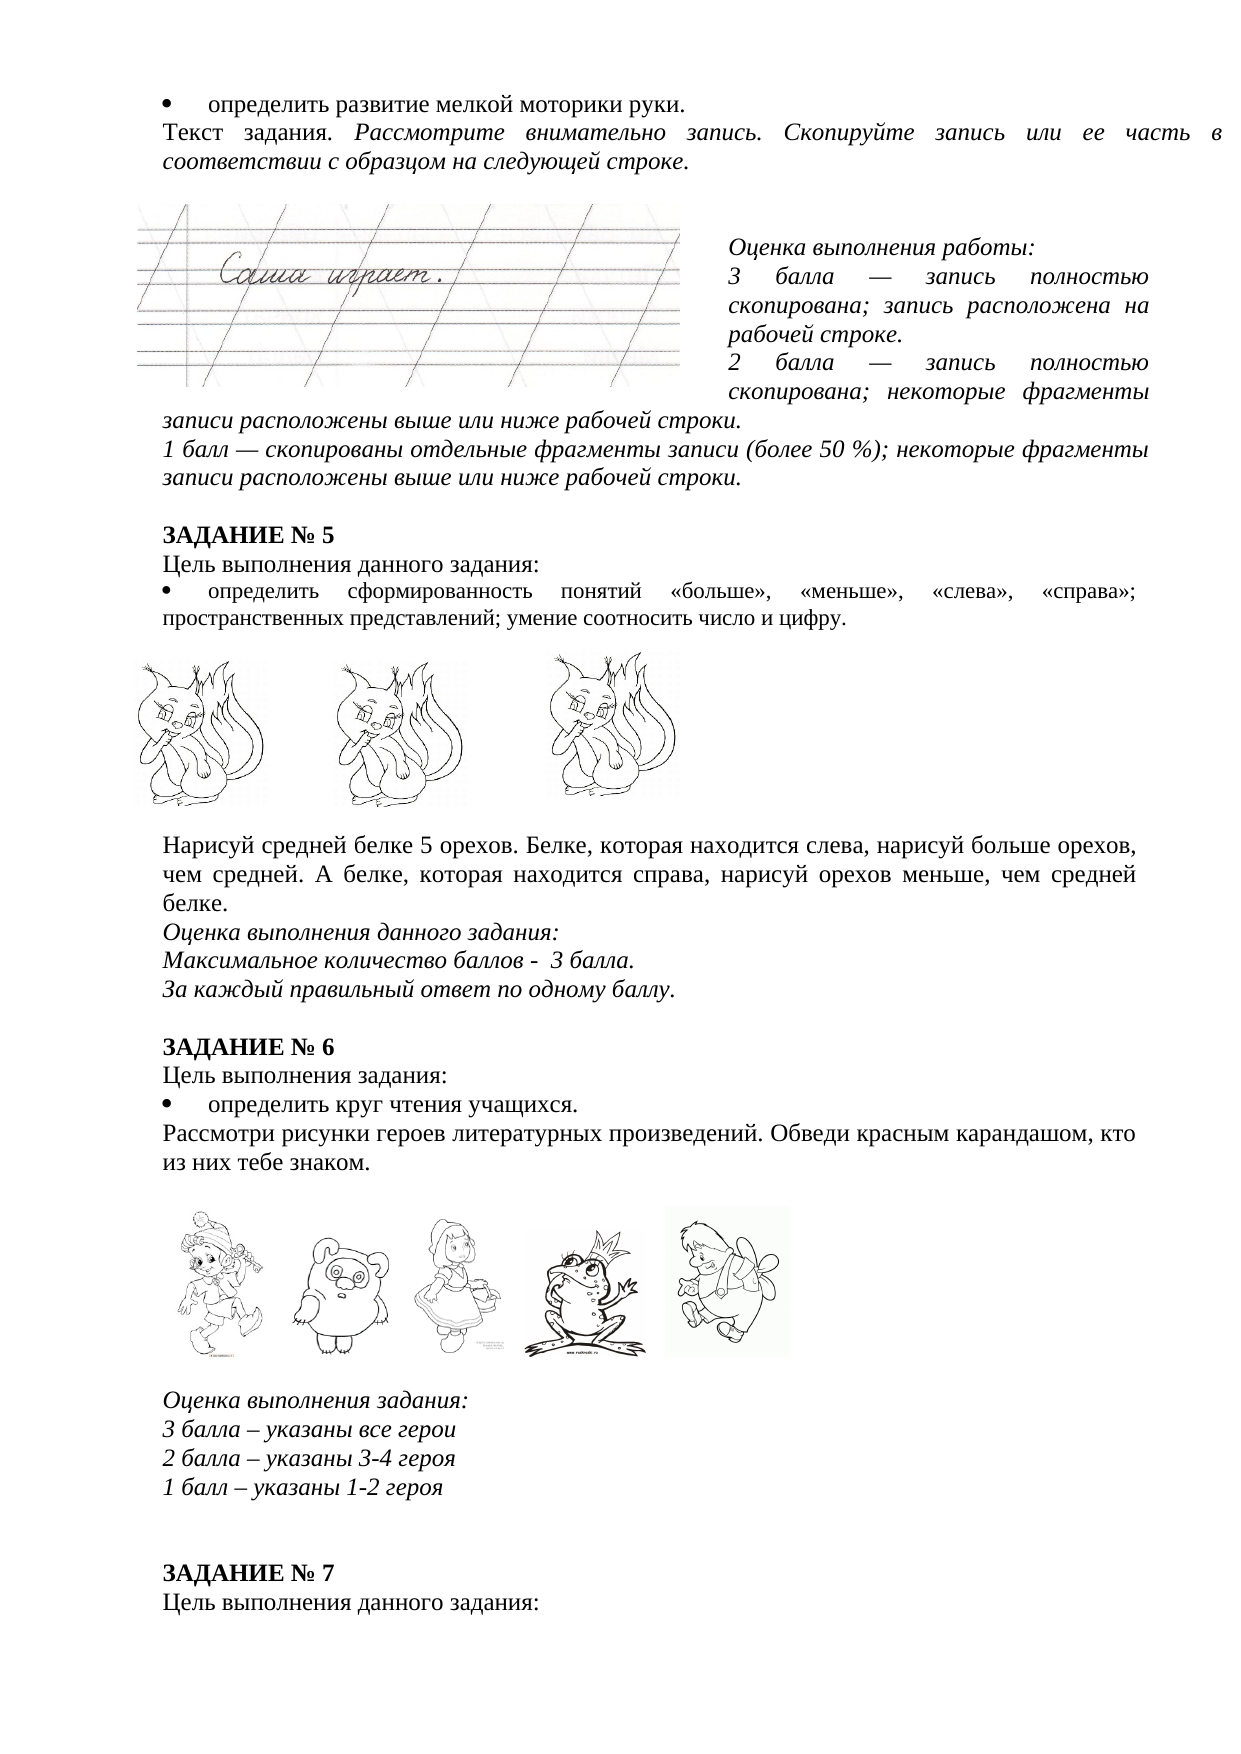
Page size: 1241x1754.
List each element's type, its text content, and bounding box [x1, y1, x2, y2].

text 2 балла — запись полностью скопирована; некоторые фрагменты записи расположены выше или ниже рабочей строки. [162, 347, 1152, 434]
picture [132, 659, 270, 806]
text 3 балла — запись полностью скопирована; запись расположена на рабочей строке. [679, 261, 1152, 347]
text Оценка выполнения задания: [162, 1385, 1137, 1414]
text Рассмотри рисунки героев литературных произведений. Обведи красным карандашом, кто из них тебе знаком. [162, 1118, 1137, 1176]
list определить развитие мелкой моторики руки. [162, 89, 1226, 117]
text Оценка выполнения работы: [679, 232, 1152, 261]
text Нарисуй средней белке 5 орехов. Белке, которая находится слева, нарисуй больше орехов, чем средней. А белке, которая находится справа, нарисуй орехов меньше, чем средней белке. [162, 831, 1137, 917]
text За каждый правильный ответ по одному баллу. [162, 974, 1226, 1003]
picture [664, 1206, 791, 1357]
picture [291, 1235, 391, 1357]
text 1 балл — скопированы отдельные фрагменты записи (более 50 %); некоторые фрагменты записи расположены выше или ниже рабочей строки. [162, 434, 1152, 491]
text Цель выполнения задания: [162, 1061, 1137, 1089]
text Цель выполнения данного задания: [162, 549, 1137, 577]
picture [401, 1215, 513, 1357]
text Текст задания. Рассмотрите внимательно запись. Скопируйте запись или ее часть в соответствии с образцом на следующей строке. [162, 117, 1226, 175]
text ЗАДАНИЕ № 7 [162, 1558, 1137, 1587]
list определить круг чтения учащихся. [162, 1089, 1137, 1118]
picture [132, 204, 679, 386]
text Цель выполнения данного задания: [162, 1587, 1226, 1615]
picture [524, 1230, 646, 1357]
picture [331, 660, 469, 807]
picture [544, 650, 682, 796]
text Оценка выполнения данного задания: [162, 917, 1226, 946]
text ЗАДАНИЕ № 5 [162, 520, 1137, 549]
text ЗАДАНИЕ № 6 [162, 1032, 1137, 1061]
list определить сформированность понятий «больше», «меньше», «слева», «справа»; пространственных представлений; умение соотносить число и цифру. [162, 577, 1137, 630]
text Максимальное количество баллов - 3 балла. [162, 946, 1226, 974]
text 3 балла – указаны все герои [162, 1414, 1137, 1443]
text 2 балла – указаны 3-4 героя [162, 1443, 1137, 1472]
picture [162, 1204, 280, 1357]
text 1 балл – указаны 1-2 героя [162, 1472, 1137, 1500]
